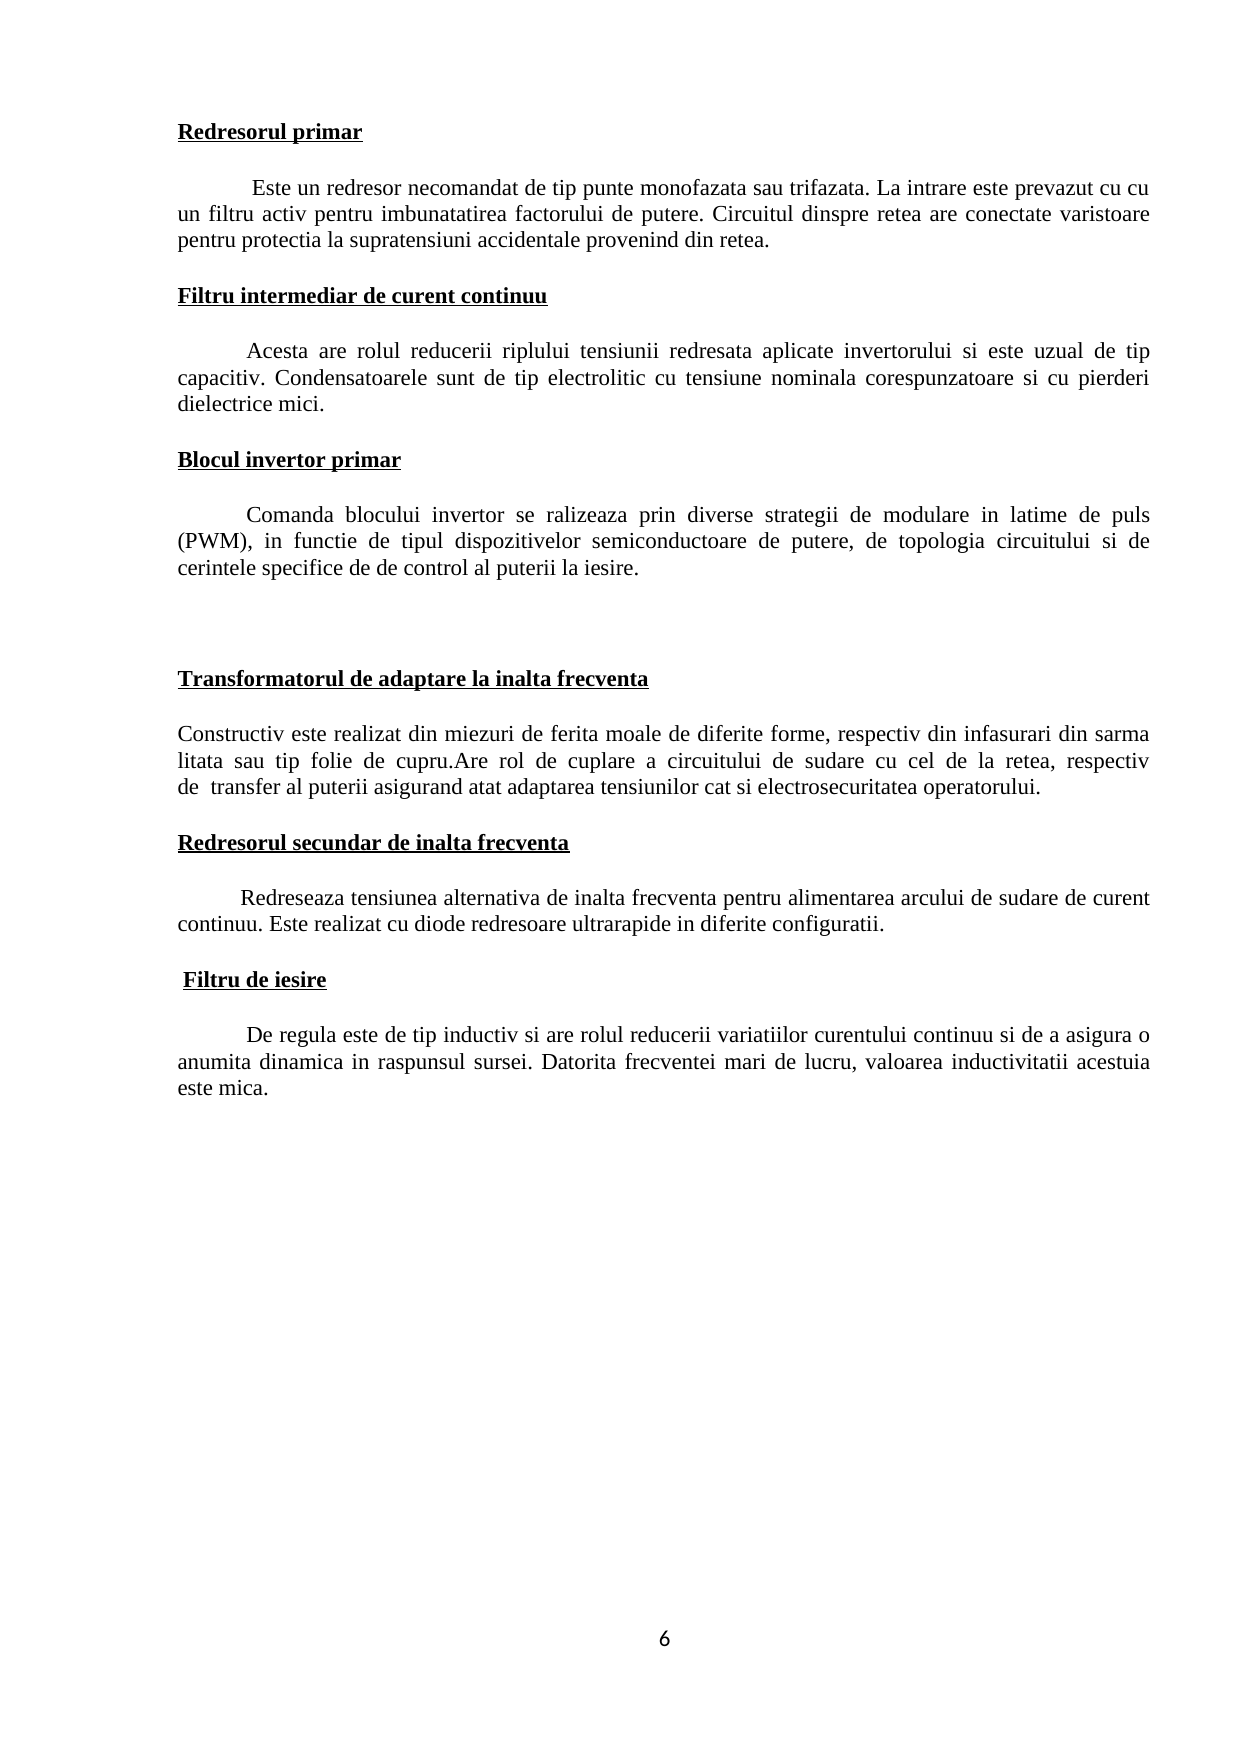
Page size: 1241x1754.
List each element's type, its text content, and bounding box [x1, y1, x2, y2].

text Redreseaza tensiunea alternativa de inalta frecventa pentru alimentarea arcului de sudare de curent continuu. Este realizat cu diode redresoare ultrarapide in diferite configuratii. [177, 884, 1152, 937]
text Blocul invertor primar [177, 446, 1152, 472]
text Transformatorul de adaptare la inalta frecventa [177, 665, 1152, 691]
text Filtru de iesire [177, 966, 1152, 992]
text Filtru intermediar de curent continuu [177, 282, 1152, 308]
text Constructiv este realizat din miezuri de ferita moale de diferite forme, respectiv din infasurari din sarma litata sau tip folie de cupru.Are rol de cuplare a circuitului de sudare cu cel de la retea, respectiv de transfer al puterii asigurand atat adaptarea tensiunilor cat si electrosecuritatea operatorului. [177, 720, 1152, 799]
text Comanda blocului invertor se ralizeaza prin diverse strategii de modulare in latime de puls (PWM), in functie de tipul dispozitivelor semiconductoare de putere, de topologia circuitului si de cerintele specifice de de control al puterii la iesire. [177, 501, 1152, 580]
text Redresorul secundar de inalta frecventa [177, 829, 1152, 855]
text Acesta are rolul reducerii riplului tensiunii redresata aplicate invertorului si este uzual de tip capacitiv. Condensatoarele sunt de tip electrolitic cu tensiune nominala corespunzatoare si cu pierderi dielectrice mici. [177, 337, 1152, 416]
text Redresorul primar [177, 118, 1152, 144]
text Este un redresor necomandat de tip punte monofazata sau trifazata. La intrare este prevazut cu cu un filtru activ pentru imbunatatirea factorului de putere. Circuitul dinspre retea are conectate varistoare pentru protectia la supratensiuni accidentale provenind din retea. [177, 174, 1152, 253]
text De regula este de tip inductiv si are rolul reducerii variatiilor curentului continuu si de a asigura o anumita dinamica in raspunsul sursei. Datorita frecventei mari de lucru, valoarea inductivitatii acestuia este mica. [177, 1022, 1152, 1101]
